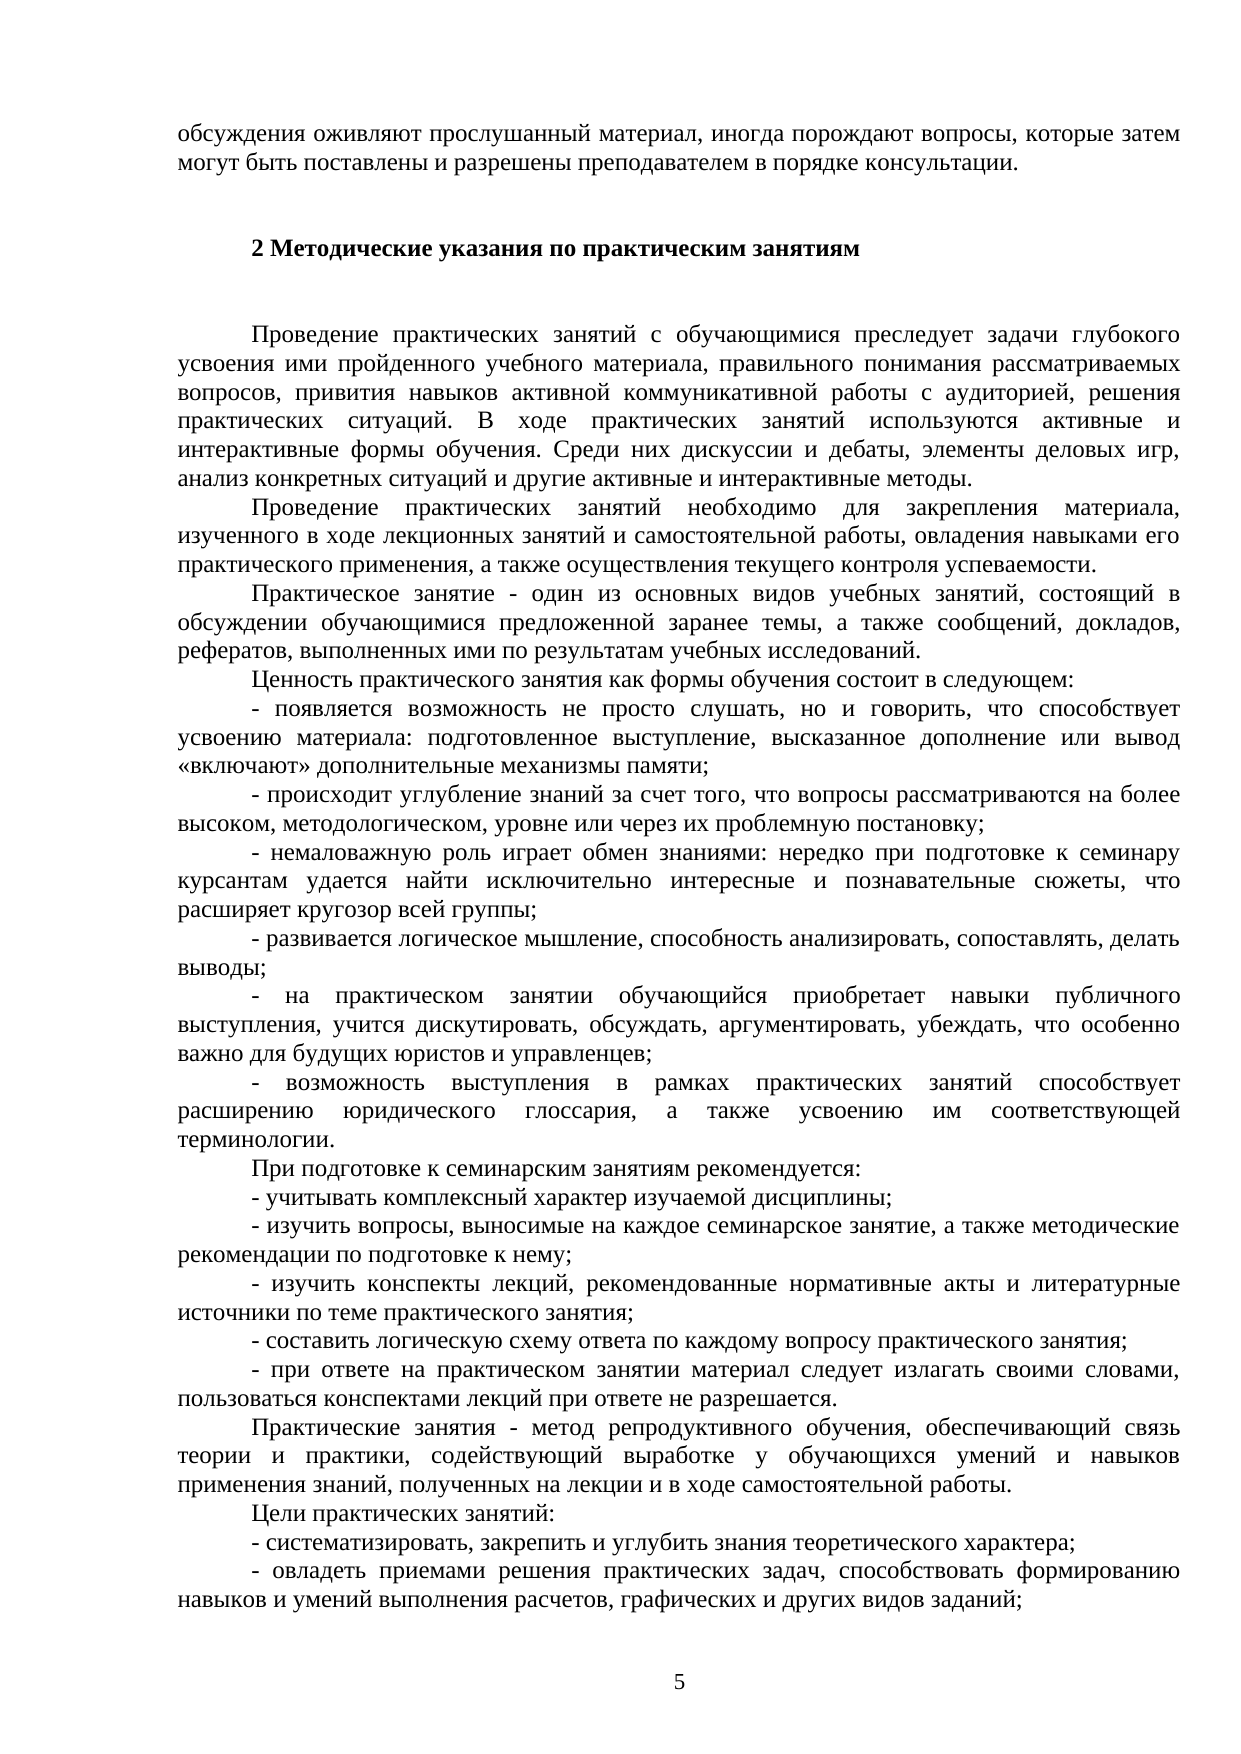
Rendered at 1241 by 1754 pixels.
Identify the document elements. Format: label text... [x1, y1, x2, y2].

text Проведение практических занятий необходимо для закрепления материала, изученного в ходе лекционных занятий и самостоятельной работы, овладения навыками его практического применения, а также осуществления текущего контроля успеваемости. [177, 492, 1181, 578]
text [177, 118, 1181, 176]
text - при ответе на практическом занятии материал следует излагать своими словами, пользоваться конспектами лекций при ответе не разрешается. [177, 1354, 1181, 1412]
text Практические занятия - метод репродуктивного обучения, обеспечивающий связь теории и практики, содействующий выработке у обучающихся умений и навыков применения знаний, полученных на лекции и в ходе самостоятельной работы. [177, 1412, 1181, 1498]
text - на практическом занятии обучающийся приобретает навыки публичного выступления, учится дискутировать, обсуждать, аргументировать, убеждать, что особенно важно для будущих юристов и управленцев; [177, 981, 1181, 1067]
text Ценность практического занятия как формы обучения состоит в следующем: [177, 664, 1181, 693]
text Практическое занятие - один из основных видов учебных занятий, состоящий в обсуждении обучающимися предложенной заранее темы, а также сообщений, докладов, рефератов, выполненных ими по результатам учебных исследований. [177, 578, 1181, 664]
text - систематизировать, закрепить и углубить знания теоретического характера; [177, 1527, 1181, 1556]
text - возможность выступления в рамках практических занятий способствует расширению юридического глоссария, а также усвоению им соответствующей терминологии. [177, 1067, 1181, 1153]
text Проведение практических занятий с обучающимися преследует задачи глубокого усвоения ими пройденного учебного материала, правильного понимания рассматриваемых вопросов, привития навыков активной коммуникативной работы с аудиторией, решения практических ситуаций. В ходе практических занятий используются активные и интерактивные формы обучения. Среди них дискуссии и дебаты, элементы деловых игр, анализ конкретных ситуаций и другие активные и интерактивные методы. [177, 319, 1181, 492]
text 2 Методические указания по практическим занятиям [177, 233, 1181, 262]
text Цели практических занятий: [177, 1498, 1181, 1527]
text - развивается логическое мышление, способность анализировать, сопоставлять, делать выводы; [177, 923, 1181, 981]
text - происходит углубление знаний за счет того, что вопросы рассматриваются на более высоком, методологическом, уровне или через их проблемную постановку; [177, 779, 1181, 837]
text При подготовке к семинарским занятиям рекомендуется: [177, 1153, 1181, 1182]
text - учитывать комплексный характер изучаемой дисциплины; [177, 1182, 1181, 1211]
text - немаловажную роль играет обмен знаниями: нередко при подготовке к семинару курсантам удается найти исключительно интересные и познавательные сюжеты, что расширяет кругозор всей группы; [177, 837, 1181, 923]
text - составить логическую схему ответа по каждому вопросу практического занятия; [177, 1326, 1181, 1354]
text - изучить вопросы, выносимые на каждое семинарское занятие, а также методические рекомендации по подготовке к нему; [177, 1211, 1181, 1268]
text - появляется возможность не просто слушать, но и говорить, что способствует усвоению материала: подготовленное выступление, высказанное дополнение или вывод «включают» дополнительные механизмы памяти; [177, 693, 1181, 779]
text - овладеть приемами решения практических задач, способствовать формированию навыков и умений выполнения расчетов, графических и других видов заданий; [177, 1556, 1181, 1613]
text - изучить конспекты лекций, рекомендованные нормативные акты и литературные источники по теме практического занятия; [177, 1268, 1181, 1326]
